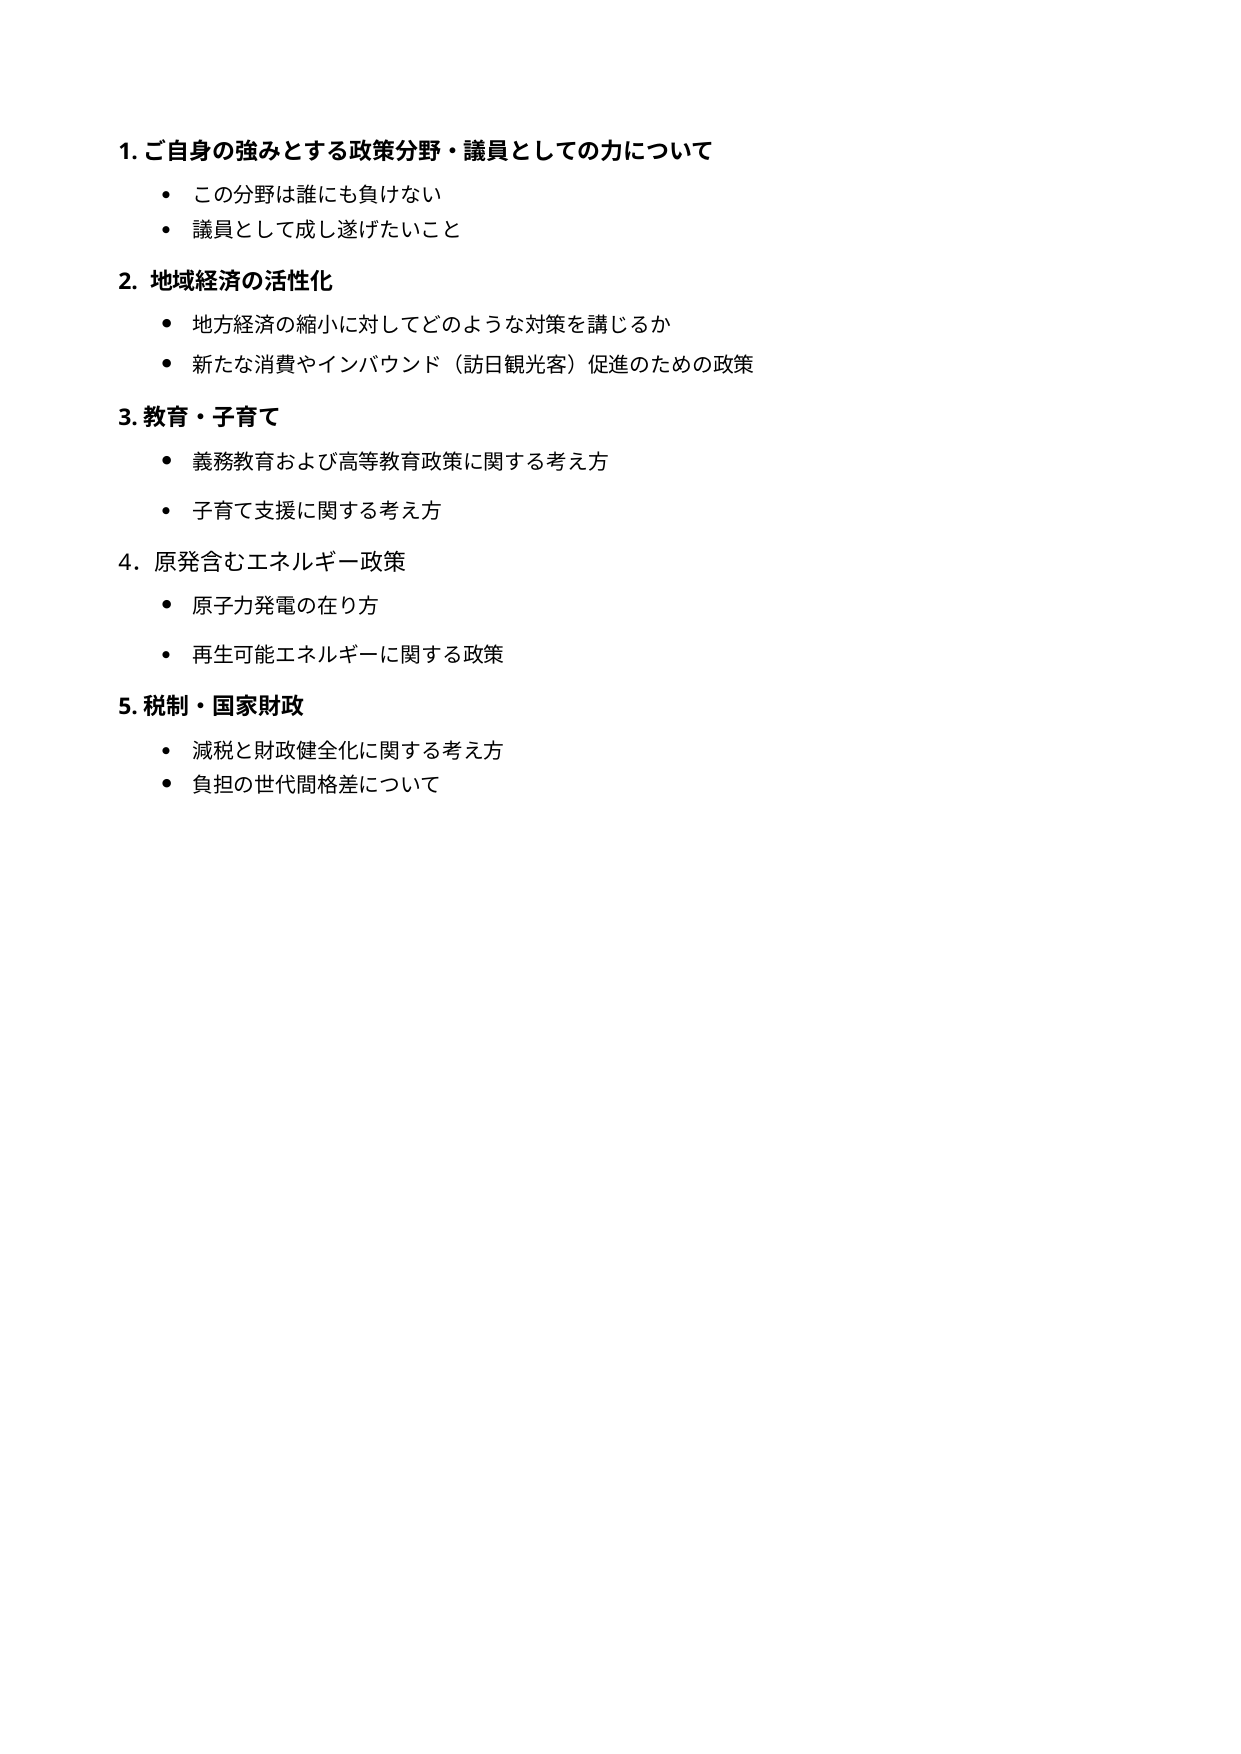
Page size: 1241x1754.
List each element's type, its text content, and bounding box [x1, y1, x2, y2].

list 再生可能エネルギーに関する政策 [162, 639, 1122, 669]
list 子育て支援に関する考え方 [162, 494, 1122, 524]
list 新たな消費やインバウンド（訪日観光客）促進のための政策 [162, 343, 1122, 379]
subtitle 4．原発含むエネルギー政策 [118, 544, 1122, 577]
subtitle 5. 税制・国家財政 [118, 688, 1122, 721]
list 地方経済の縮小に対してどのような対策を講じるか [162, 308, 1122, 338]
list 負担の世代間格差について [162, 768, 1122, 799]
list この分野は誰にも負けない [162, 178, 1122, 209]
subtitle 1. ご自身の強みとする政策分野・議員としての力について [118, 133, 1122, 166]
subtitle 3. 教育・子育て [118, 399, 1122, 433]
list 減税と財政健全化に関する考え方 [162, 734, 1122, 764]
list 義務教育および高等教育政策に関する考え方 [162, 445, 1122, 475]
list 原子力発電の在り方 [162, 589, 1122, 620]
list 議員として成し遂げたいこと [162, 213, 1122, 243]
subtitle 2. 地域経済の活性化 [118, 262, 1122, 296]
